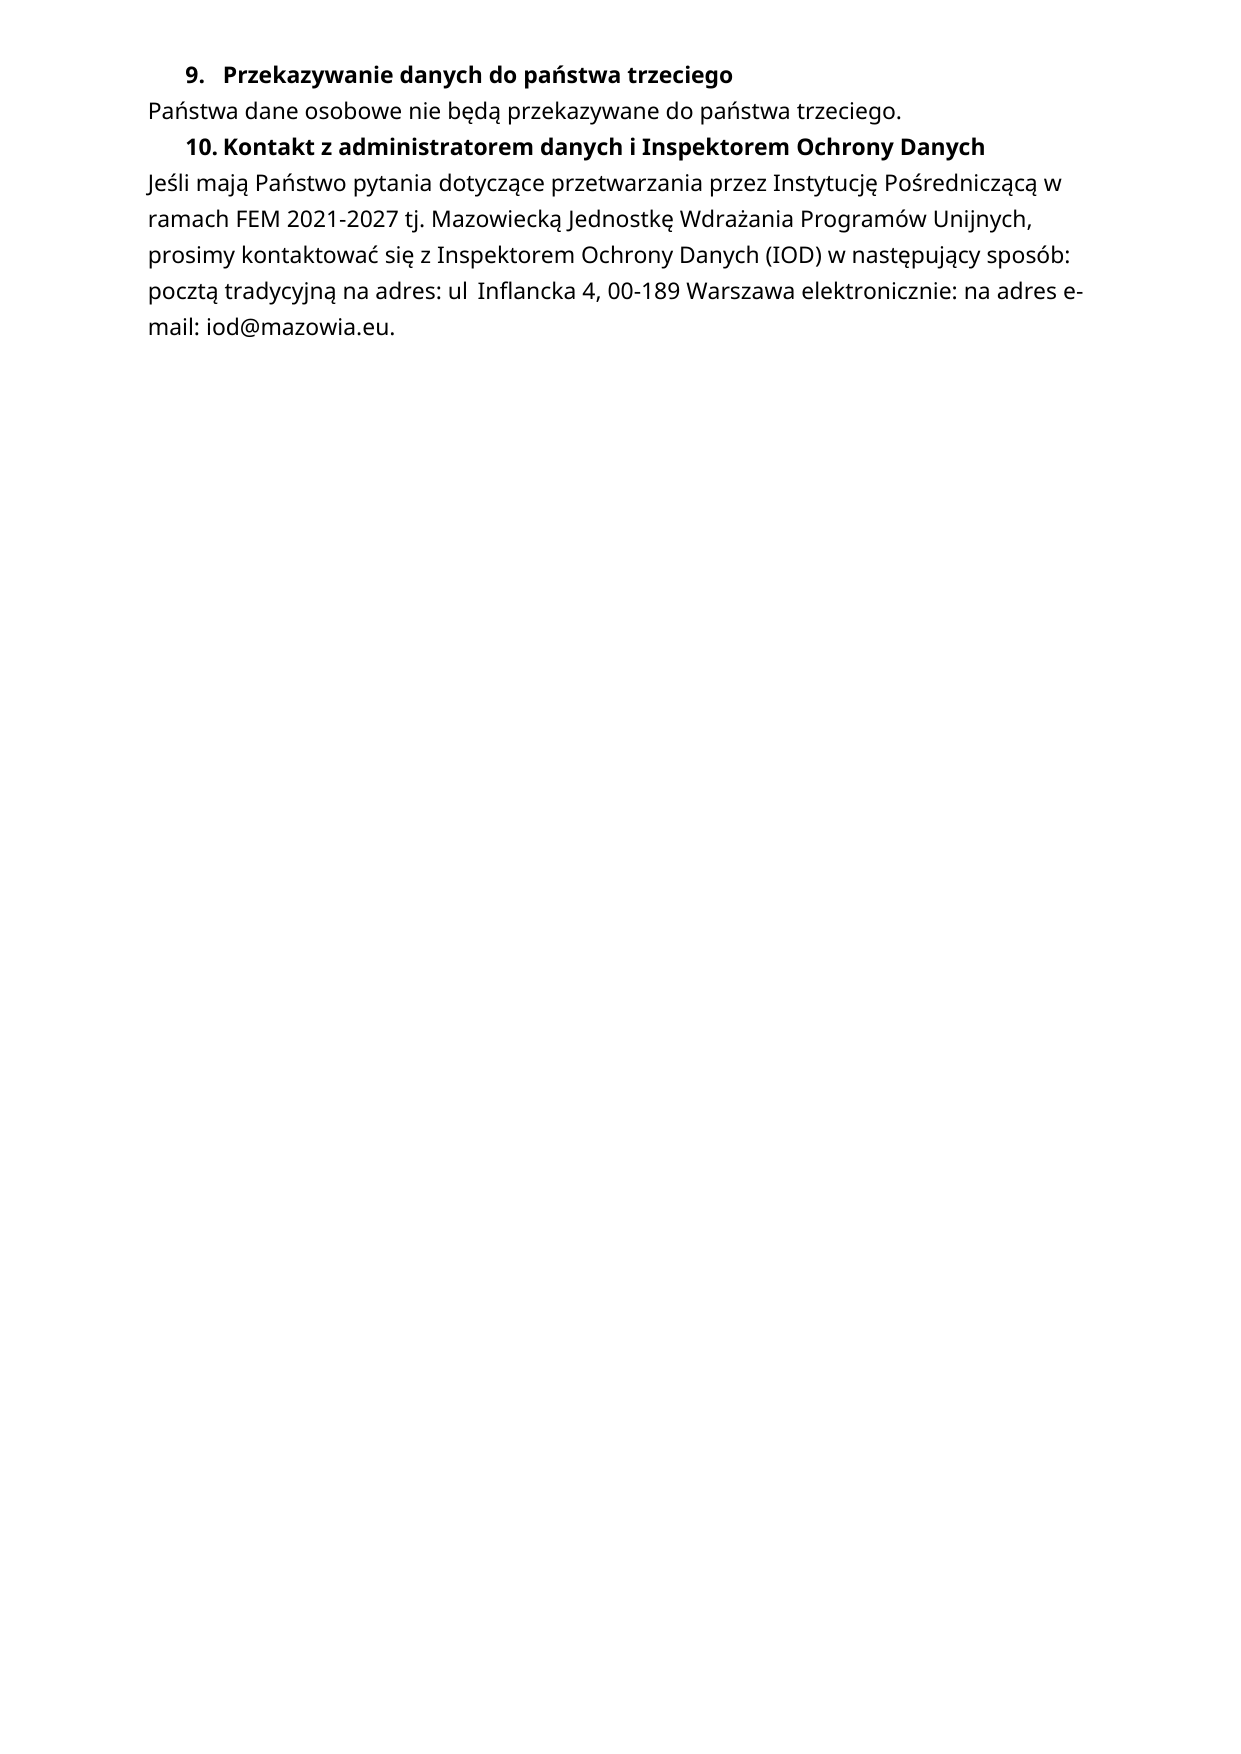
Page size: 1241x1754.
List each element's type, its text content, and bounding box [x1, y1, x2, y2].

list Kontakt z administratorem danych i Inspektorem Ochrony Danych [185, 131, 1093, 162]
text Jeśli mają Państwo pytania dotyczące przetwarzania przez Instytucję Pośredniczącą w ramach FEM 2021-2027 tj. Mazowiecką Jednostkę Wdrażania Programów Unijnych, prosimy kontaktować się z Inspektorem Ochrony Danych (IOD) w następujący sposób: pocztą tradycyjną na adres: ul Inflancka 4, 00-189 Warszawa elektronicznie: na adres e-mail: iod@mazowia.eu. [148, 167, 1093, 342]
list Przekazywanie danych do państwa trzeciego [185, 59, 1093, 90]
text Państwa dane osobowe nie będą przekazywane do państwa trzeciego. [148, 95, 1093, 126]
